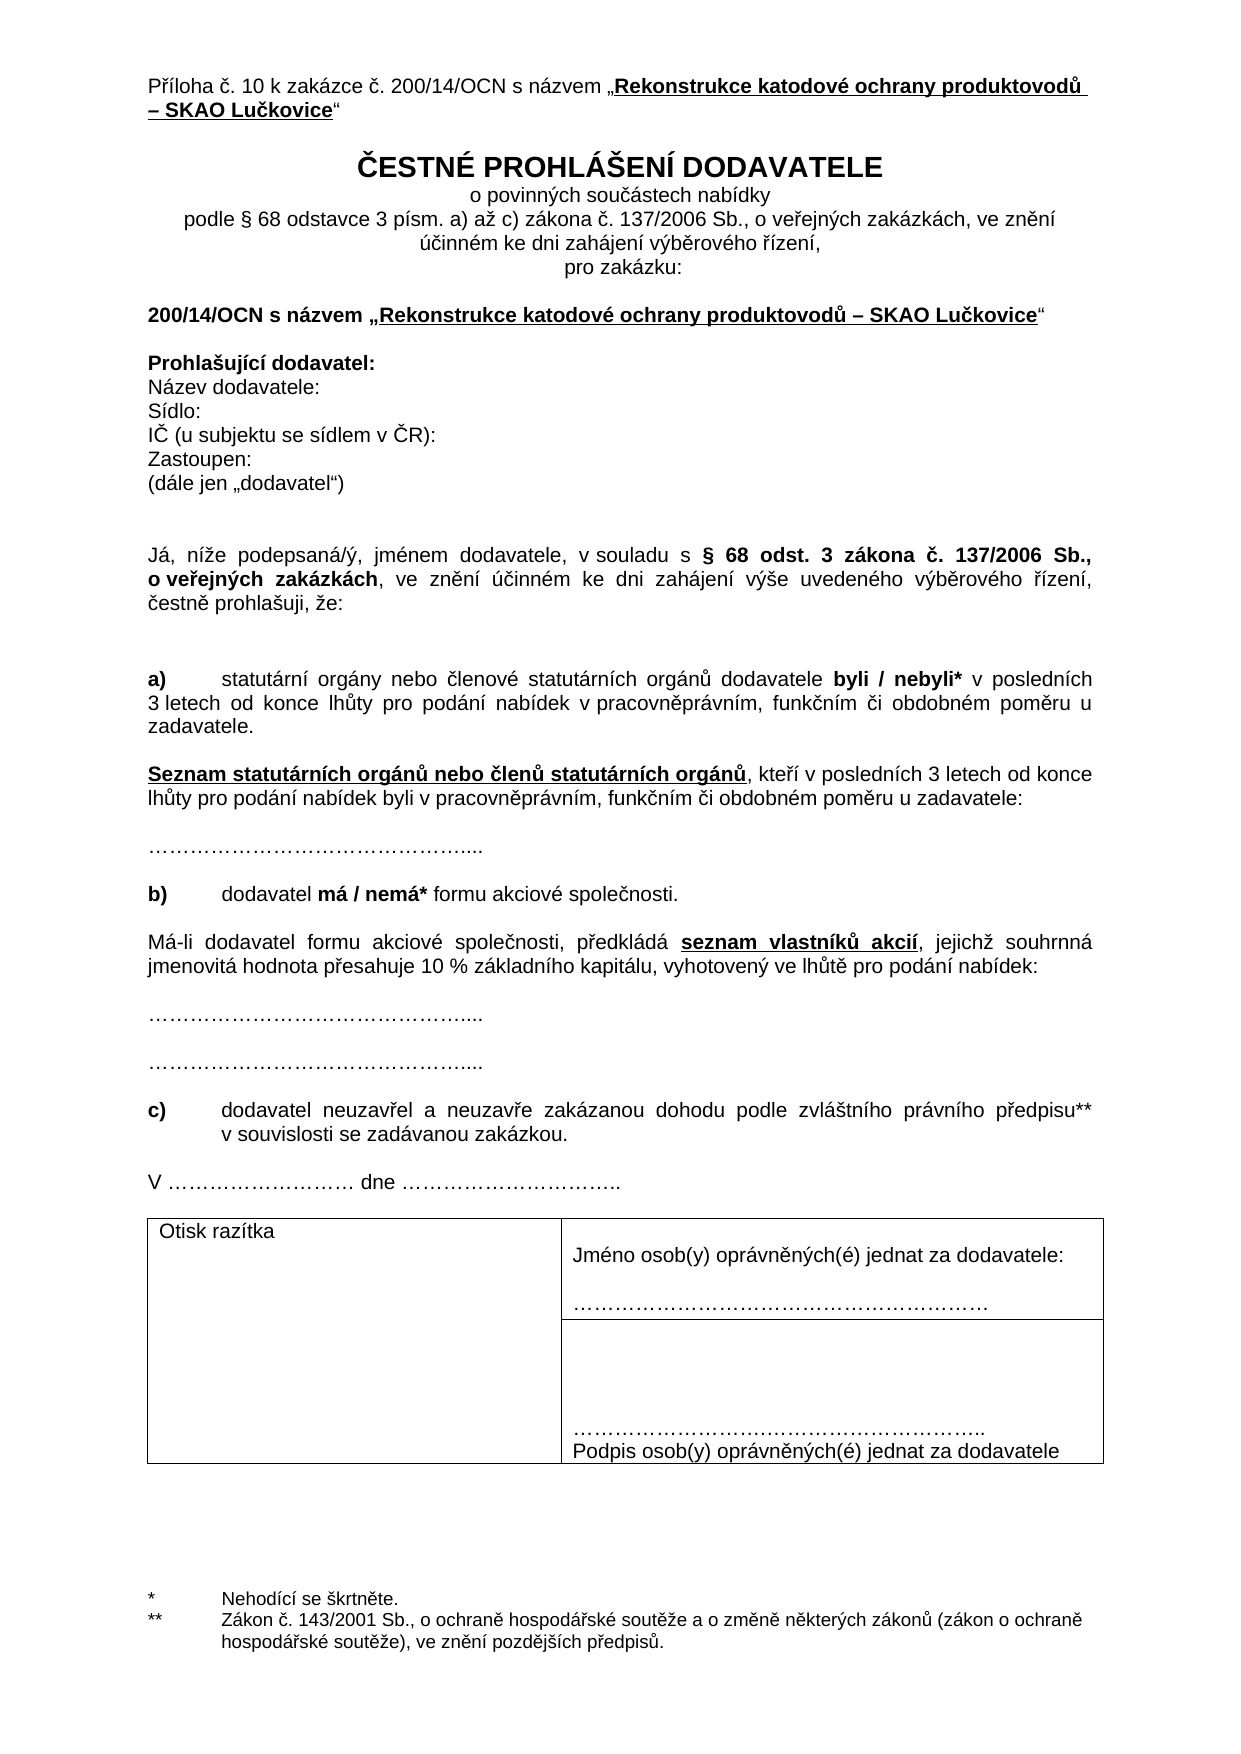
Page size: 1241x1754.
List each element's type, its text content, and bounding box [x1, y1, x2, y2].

text IČ (u subjektu se sídlem v ČR): [148, 423, 1093, 447]
text Já, níže podepsaná/ý, jménem dodavatele, v souladu s § 68 odst. 3 zákona č. 137/2006 Sb., o veřejných zakázkách, ve znění účinném ke dni zahájení výše uvedeného výběrového řízení, čestně prohlašuji, že: [148, 543, 1093, 614]
text o povinných součástech nabídky [148, 183, 1093, 207]
text Název dodavatele: [148, 375, 1093, 399]
text podle § 68 odstavce 3 písm. a) až c) zákona č. 137/2006 Sb., o veřejných zakázkách, ve znění účinném ke dni zahájení výběrového řízení, [148, 207, 1093, 255]
text V ……………………… dne ………………………….. [148, 1169, 1093, 1193]
text Seznam statutárních orgánů nebo členů statutárních orgánů, kteří v posledních 3 letech od konce lhůty pro podání nabídek byli v pracovněprávním, funkčním či obdobném poměru u zadavatele: [148, 762, 1093, 810]
text ……………………………………….... [148, 834, 1093, 858]
text c) dodavatel neuzavřel a neuzavře zakázanou dohodu podle zvláštního právního předpisu** v souvislosti se zadávanou zakázkou. [148, 1098, 1093, 1146]
table_cell ……………………….………………………….. Podpis osob(y) oprávněných(é) jednat za dodavatele [562, 1320, 1103, 1463]
text ……………………………………….... [148, 1002, 1093, 1026]
text ……………………………………….... [148, 1050, 1093, 1074]
text pro zakázku: [148, 255, 1093, 279]
text (dále jen „dodavatel“) [148, 471, 1093, 495]
text Má-li dodavatel formu akciové společnosti, předkládá seznam vlastníků akcií, jejichž souhrnná jmenovitá hodnota přesahuje 10 % základního kapitálu, vyhotovený ve lhůtě pro podání nabídek: [148, 930, 1093, 978]
table_header Otisk razítka [148, 1219, 561, 1463]
text Prohlašující dodavatel: [148, 351, 1093, 375]
text b) dodavatel má / nemá* formu akciové společnosti. [148, 882, 1093, 906]
text ČESTNÉ PROHLÁŠENÍ DODAVATELE [148, 150, 1093, 183]
table_header Jméno osob(y) oprávněných(é) jednat za dodavatele: …………………………………………………… [562, 1219, 1103, 1318]
text a) statutární orgány nebo členové statutárních orgánů dodavatele byli / nebyli* v posledních 3 letech od konce lhůty pro podání nabídek v pracovněprávním, funkčním či obdobném poměru u zadavatele. [148, 666, 1093, 738]
text Zastoupen: [148, 447, 1093, 471]
text Sídlo: [148, 399, 1093, 423]
text 200/14/OCN s názvem „Rekonstrukce katodové ochrany produktovodů – SKAO Lučkovice“ [148, 303, 1093, 327]
